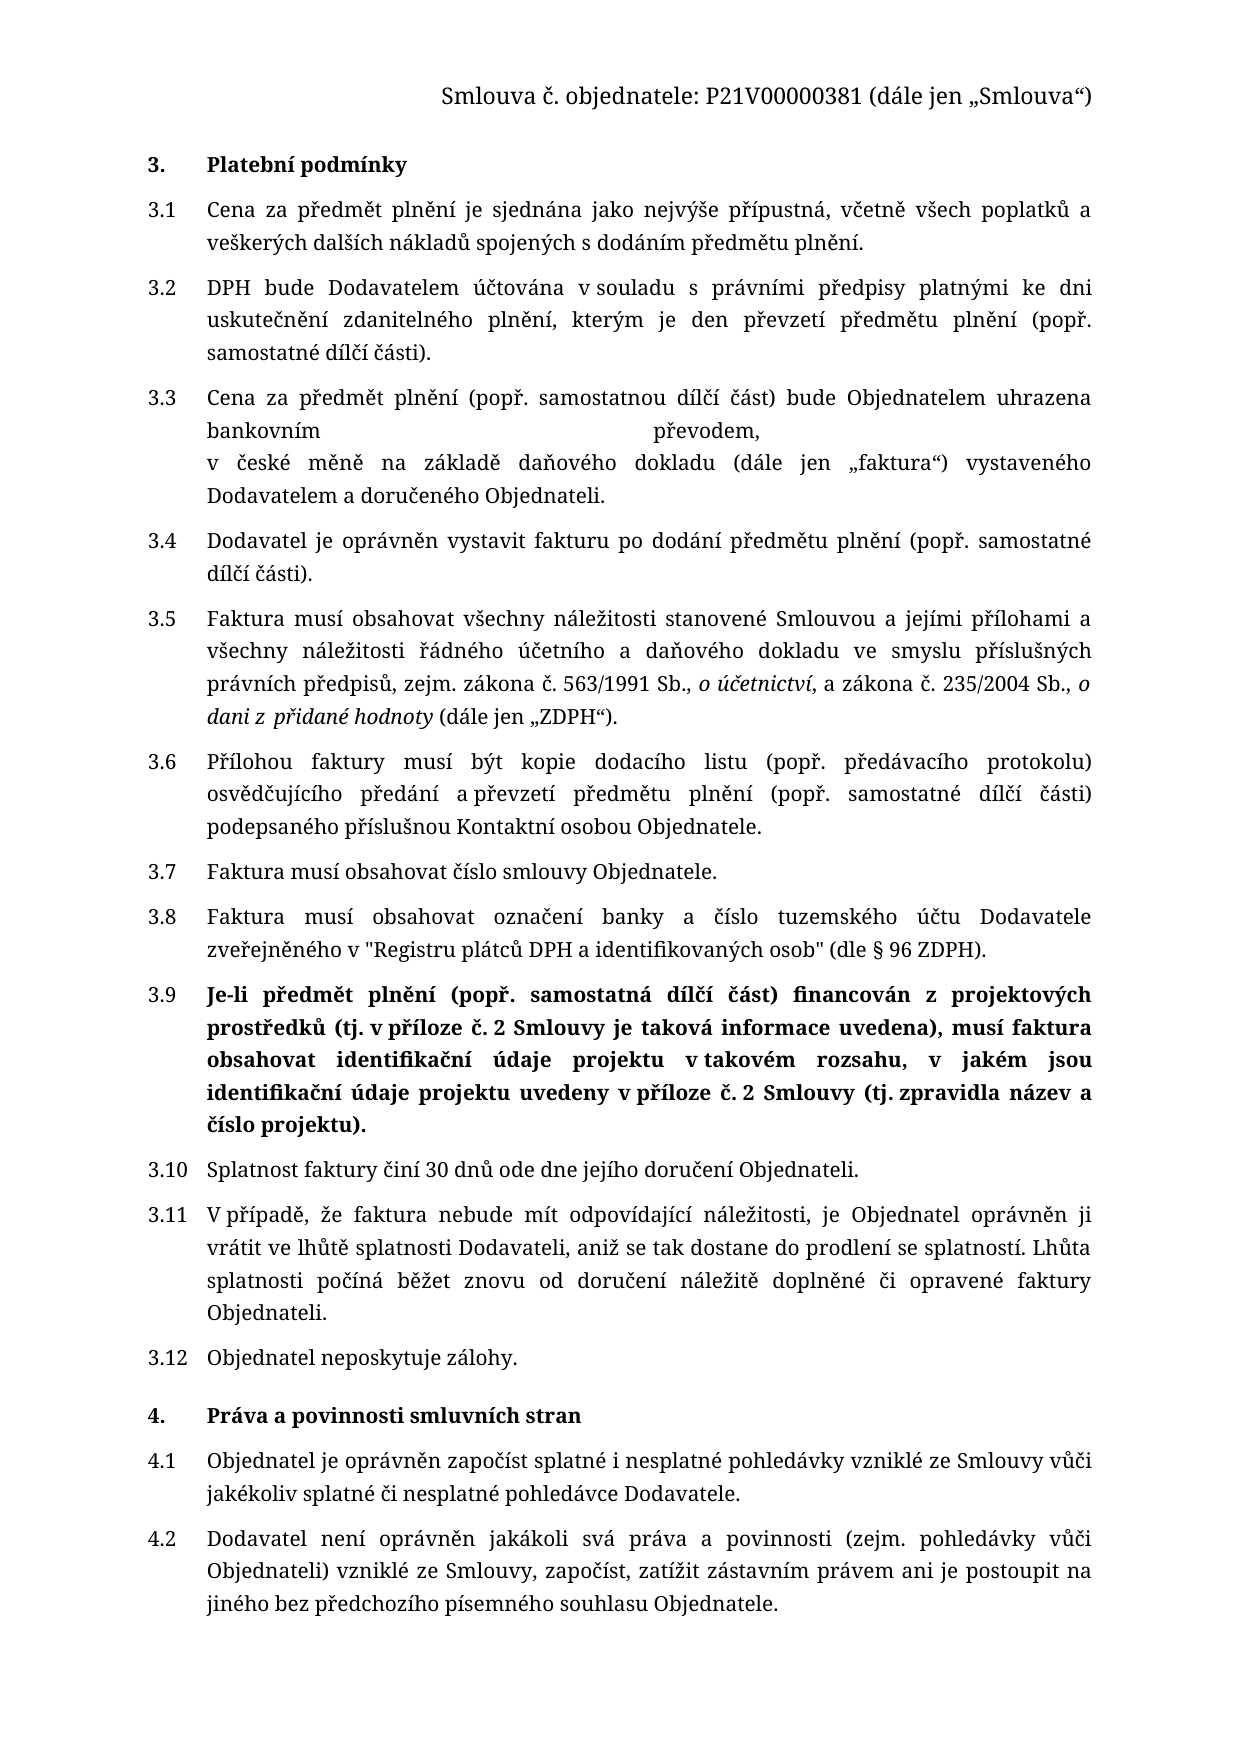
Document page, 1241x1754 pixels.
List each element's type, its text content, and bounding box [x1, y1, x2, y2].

list Cena za předmět plnění je sjednána jako nejvýše přípustná, včetně všech poplatků a veškerých dalších nákladů spojených s dodáním předmětu plnění. [148, 195, 1093, 256]
list Dodavatel není oprávněn jakákoli svá práva a povinnosti (zejm. pohledávky vůči Objednateli) vzniklé ze Smlouvy, započíst, zatížit zástavním právem ani je postoupit na jiného bez předchozího písemného souhlasu Objednatele. [148, 1524, 1093, 1618]
list Práva a povinnosti smluvních stran [148, 1401, 1093, 1429]
list Objednatel je oprávněn započíst splatné i nesplatné pohledávky vzniklé ze Smlouvy vůči jakékoliv splatné či nesplatné pohledávce Dodavatele. [148, 1446, 1093, 1507]
list Faktura musí obsahovat označení banky a číslo tuzemského účtu Dodavatele zveřejněného v "Registru plátců DPH a identifikovaných osob" (dle § 96 ZDPH). [148, 902, 1093, 963]
list Faktura musí obsahovat všechny náležitosti stanovené Smlouvou a jejími přílohami a všechny náležitosti řádného účetního a daňového dokladu ve smyslu příslušných právních předpisů, zejm. zákona č. 563/1991 Sb., o účetnictví, a zákona č. 235/2004 Sb., o dani z přidané hodnoty (dále jen „ZDPH“). [148, 604, 1093, 730]
list DPH bude Dodavatelem účtována v souladu s právními předpisy platnými ke dni uskutečnění zdanitelného plnění, kterým je den převzetí předmětu plnění (popř. samostatné dílčí části). [148, 273, 1093, 367]
list Splatnost faktury činí 30 dnů ode dne jejího doručení Objednateli. [148, 1156, 1093, 1184]
list Dodavatel je oprávněn vystavit fakturu po dodání předmětu plnění (popř. samostatné dílčí části). [148, 526, 1093, 587]
list V případě, že faktura nebude mít odpovídající náležitosti, je Objednatel oprávněn ji vrátit ve lhůtě splatnosti Dodavateli, aniž se tak dostane do prodlení se splatností. Lhůta splatnosti počíná běžet znovu od doručení náležitě doplněné či opravené faktury Objednateli. [148, 1201, 1093, 1327]
list Je-li předmět plnění (popř. samostatná dílčí část) financován z projektových prostředků (tj. v příloze č. 2 Smlouvy je taková informace uvedena), musí faktura obsahovat identifikační údaje projektu v takovém rozsahu, v jakém jsou identifikační údaje projektu uvedeny v příloze č. 2 Smlouvy (tj. zpravidla název a číslo projektu). [148, 980, 1093, 1139]
list Platební podmínky [148, 150, 1093, 179]
list Cena za předmět plnění (popř. samostatnou dílčí část) bude Objednatelem uhrazena bankovním převodem, v české měně na základě daňového dokladu (dále jen „faktura“) vystaveného Dodavatelem a doručeného Objednateli. [148, 383, 1093, 509]
list Faktura musí obsahovat číslo smlouvy Objednatele. [148, 857, 1093, 886]
list Objednatel neposkytuje zálohy. [148, 1343, 1093, 1372]
list Přílohou faktury musí být kopie dodacího listu (popř. předávacího protokolu) osvědčujícího předání a převzetí předmětu plnění (popř. samostatné dílčí části) podepsaného příslušnou Kontaktní osobou Objednatele. [148, 747, 1093, 841]
